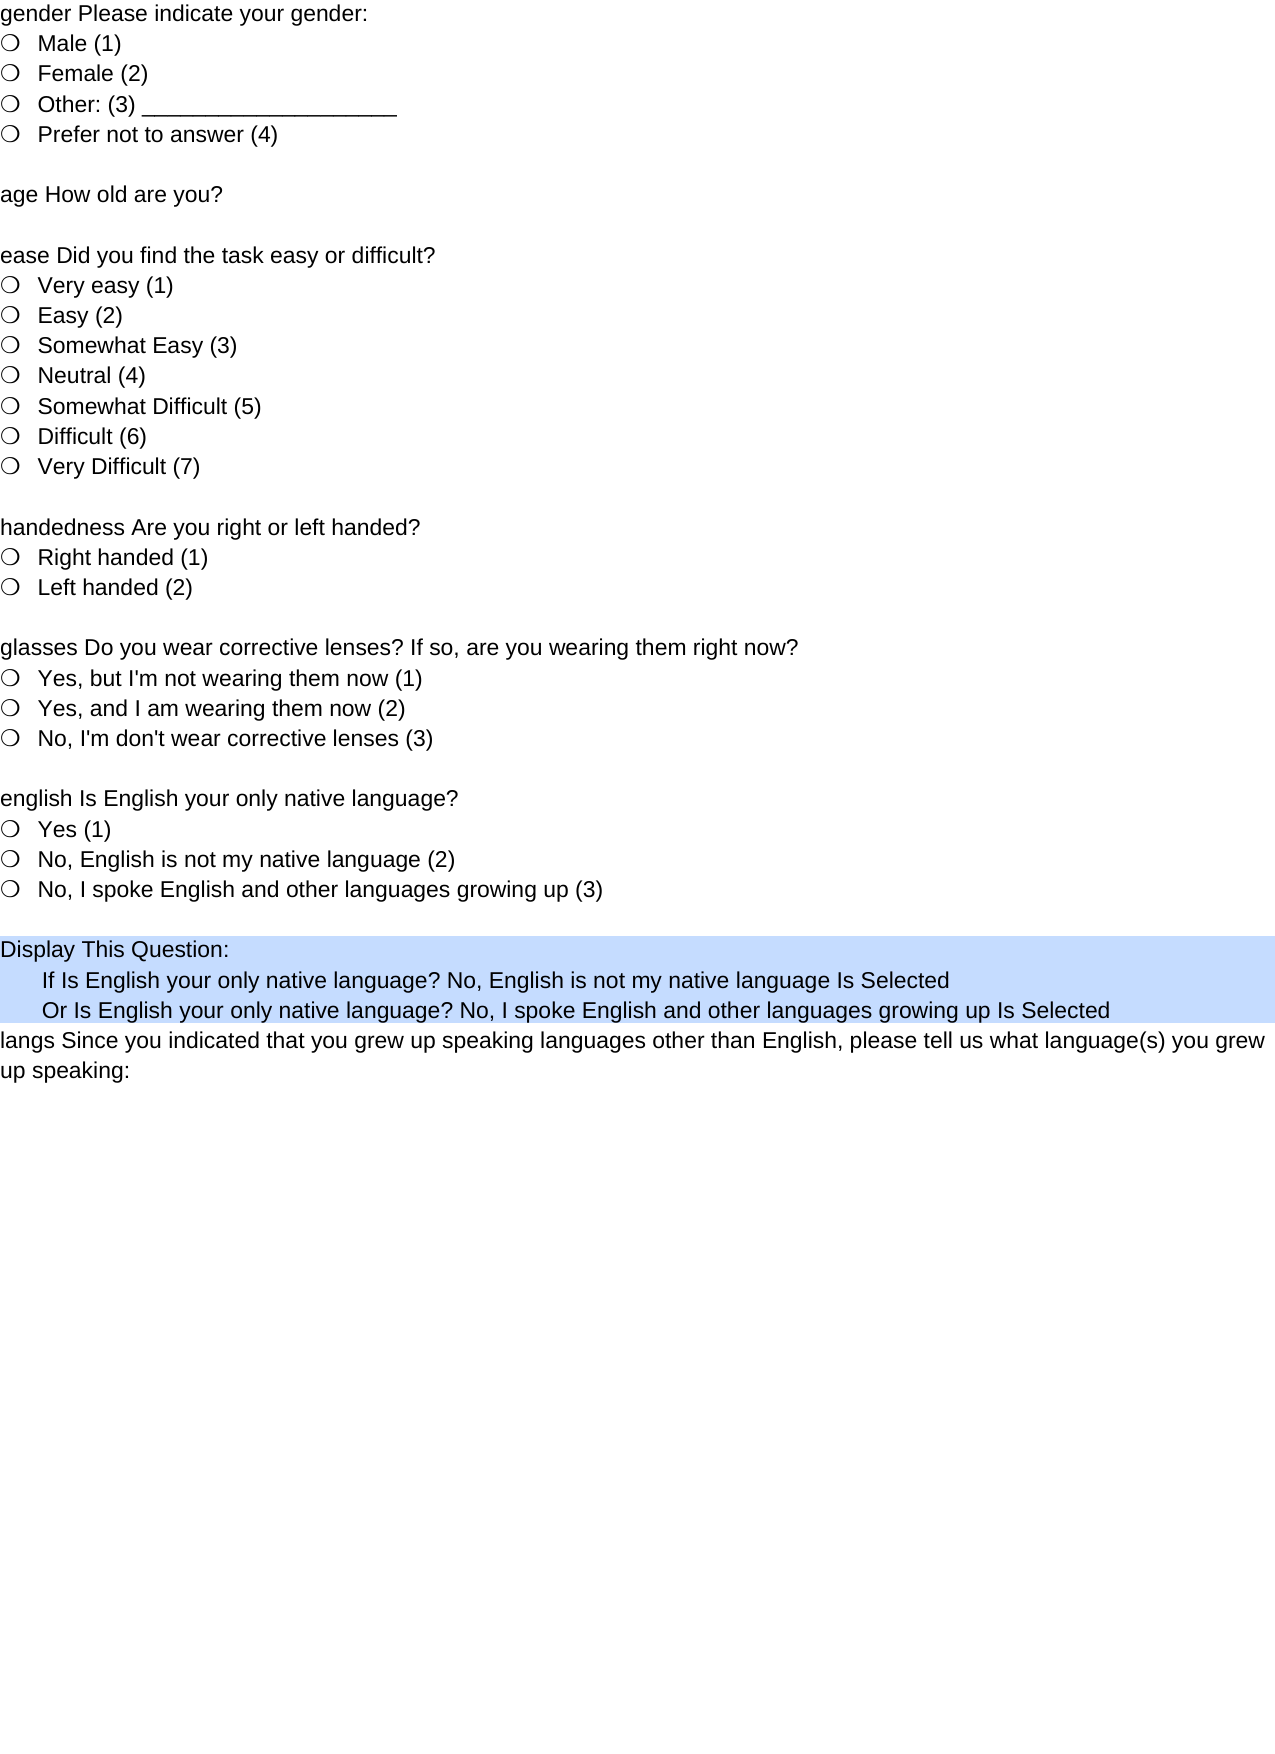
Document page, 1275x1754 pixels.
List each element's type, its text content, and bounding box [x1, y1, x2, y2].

list Yes, and I am wearing them now (2) [0, 695, 1275, 721]
text glasses Do you wear corrective lenses? If so, are you wearing them right now? [0, 634, 1275, 661]
text english Is English your only native language? [0, 785, 1275, 812]
list No, English is not my native language (2) [0, 846, 1275, 872]
list Very Difficult (7) [0, 453, 1275, 479]
list Yes (1) [0, 816, 1275, 842]
text gender Please indicate your gender: [0, 0, 1275, 26]
text langs Since you indicated that you grew up speaking languages other than English, please tell us what language(s) you grew up speaking: [0, 1027, 1275, 1084]
list Somewhat Easy (3) [0, 332, 1275, 359]
text If Is English your only native language? No, English is not my native language Is Selected [0, 967, 1275, 993]
list Yes, but I'm not wearing them now (1) [0, 664, 1275, 691]
text Display This Question: [0, 936, 1275, 963]
list No, I'm don't wear corrective lenses (3) [0, 725, 1275, 751]
list Prefer not to answer (4) [0, 121, 1275, 147]
list Other: (3) ____________________ [0, 91, 1275, 117]
list Right handed (1) [0, 544, 1275, 570]
list Very easy (1) [0, 272, 1275, 298]
list No, I spoke English and other languages growing up (3) [0, 876, 1275, 902]
list Male (1) [0, 30, 1275, 57]
list Neutral (4) [0, 362, 1275, 389]
list Difficult (6) [0, 423, 1275, 449]
list Left handed (2) [0, 574, 1275, 600]
text ease Did you find the task easy or difficult? [0, 242, 1275, 268]
list Female (2) [0, 60, 1275, 87]
text Or Is English your only native language? No, I spoke English and other languages growing up Is Selected [0, 997, 1275, 1023]
text handedness Are you right or left handed? [0, 513, 1275, 540]
list Easy (2) [0, 302, 1275, 328]
text age How old are you? [0, 181, 1275, 208]
list Somewhat Difficult (5) [0, 393, 1275, 419]
